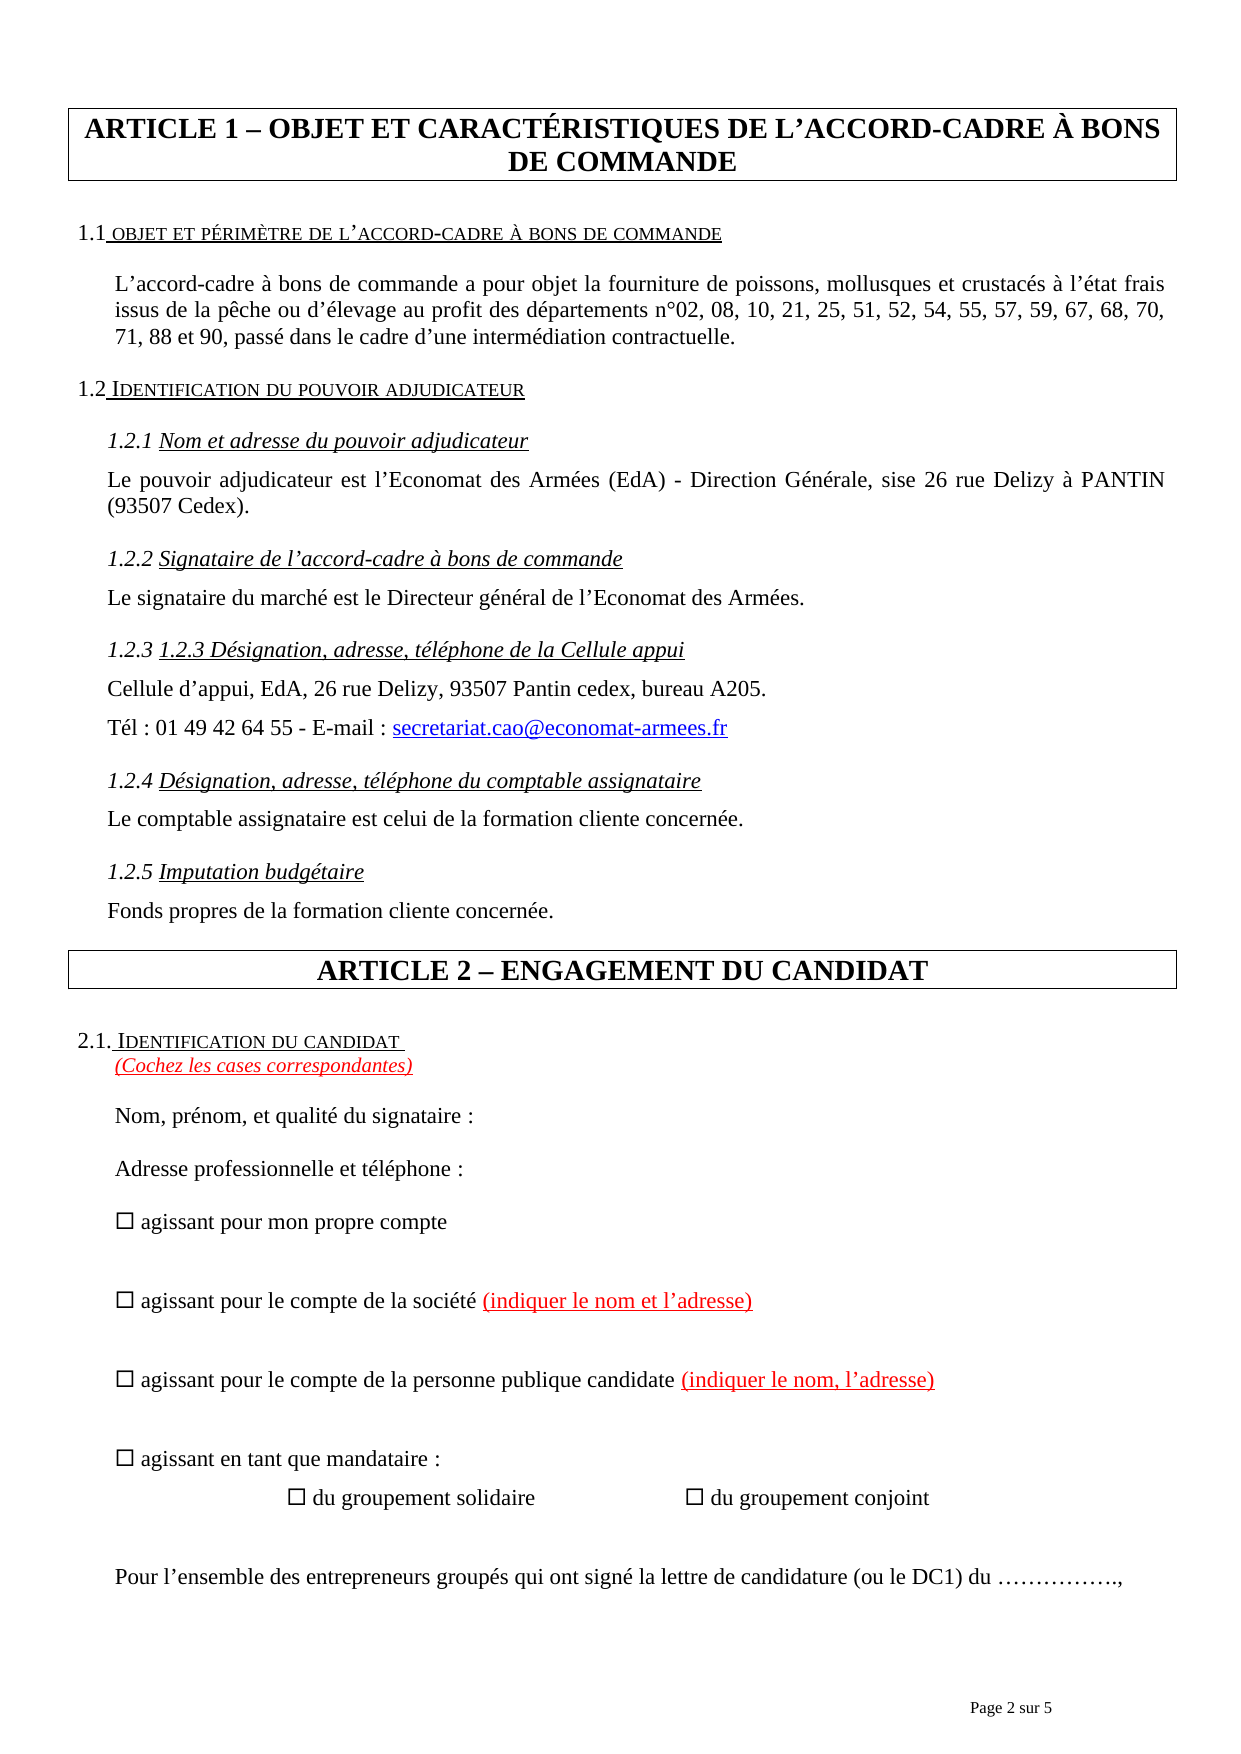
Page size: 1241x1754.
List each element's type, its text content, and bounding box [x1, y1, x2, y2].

text Fonds propres de la formation cliente concernée. [107, 897, 1168, 923]
text ARTICLE 1 – OBJET ET CARACTÉRISTIQUES DE L’ACCORD-CADRE À BONS DE COMMANDE [69, 109, 1176, 180]
subtitle 1.1 objet et périmètre de l’accord-cadre à bons de commande [77, 219, 1168, 245]
text agissant en tant que mandataire : [114, 1445, 1168, 1471]
subtitle 1.2.4 Désignation, adresse, téléphone du comptable assignataire [107, 767, 1168, 793]
text agissant pour le compte de la société (indiquer le nom et l’adresse) [114, 1287, 1168, 1313]
text agissant pour le compte de la personne publique candidate (indiquer le nom, l’adresse) [114, 1366, 1168, 1392]
text Pour l’ensemble des entrepreneurs groupés qui ont signé la lettre de candidature (ou le DC1) du ……………., [114, 1563, 1168, 1589]
text Le pouvoir adjudicateur est l’Economat des Armées (EdA) - Direction Générale, sise 26 rue Delizy à PANTIN (93507 Cedex). [107, 466, 1168, 518]
text 1.2.5 Imputation budgétaire [107, 858, 1168, 884]
subtitle 1.2.3 1.2.3 Désignation, adresse, téléphone de la Cellule appui [107, 636, 1168, 663]
text Adresse professionnelle et téléphone : [114, 1155, 1168, 1182]
text Nom, prénom, et qualité du signataire : [114, 1102, 1168, 1129]
text agissant pour mon propre compte [114, 1208, 1168, 1234]
subtitle ARTICLE 2 – ENGAGEMENT DU CANDIDAT [69, 951, 1176, 988]
text (Cochez les cases correspondantes) [114, 1053, 1168, 1077]
text du groupement solidaire du groupement conjoint [114, 1484, 1168, 1510]
subtitle 1.2.2 Signataire de l’accord-cadre à bons de commande [107, 545, 1168, 571]
text Tél : 01 49 42 64 55 - E-mail : secretariat.cao@economat-armees.fr [107, 714, 1168, 740]
text L’accord-cadre à bons de commande a pour objet la fourniture de poissons, mollusques et crustacés à l’état frais issus de la pêche ou d’élevage au profit des départements n°02, 08, 10, 21, 25, 51, 52, 54, 55, 57, 59, 67, 68, 70, 71, 88 et 90, passé dans le cadre d’une intermédiation contractuelle. [114, 270, 1168, 349]
text Le signataire du marché est le Directeur général de l’Economat des Armées. [107, 583, 1168, 610]
subtitle 1.2.1 Nom et adresse du pouvoir adjudicateur [107, 427, 1168, 453]
text Le comptable assignataire est celui de la formation cliente concernée. [107, 806, 1168, 832]
subtitle 1.2 Identification du pouvoir adjudicateur [77, 375, 1168, 402]
subtitle Cellule d’appui, EdA, 26 rue Delizy, 93507 Pantin cedex, bureau A205. [107, 675, 1168, 701]
subtitle 2.1. Identification du candidat [77, 1027, 1168, 1053]
